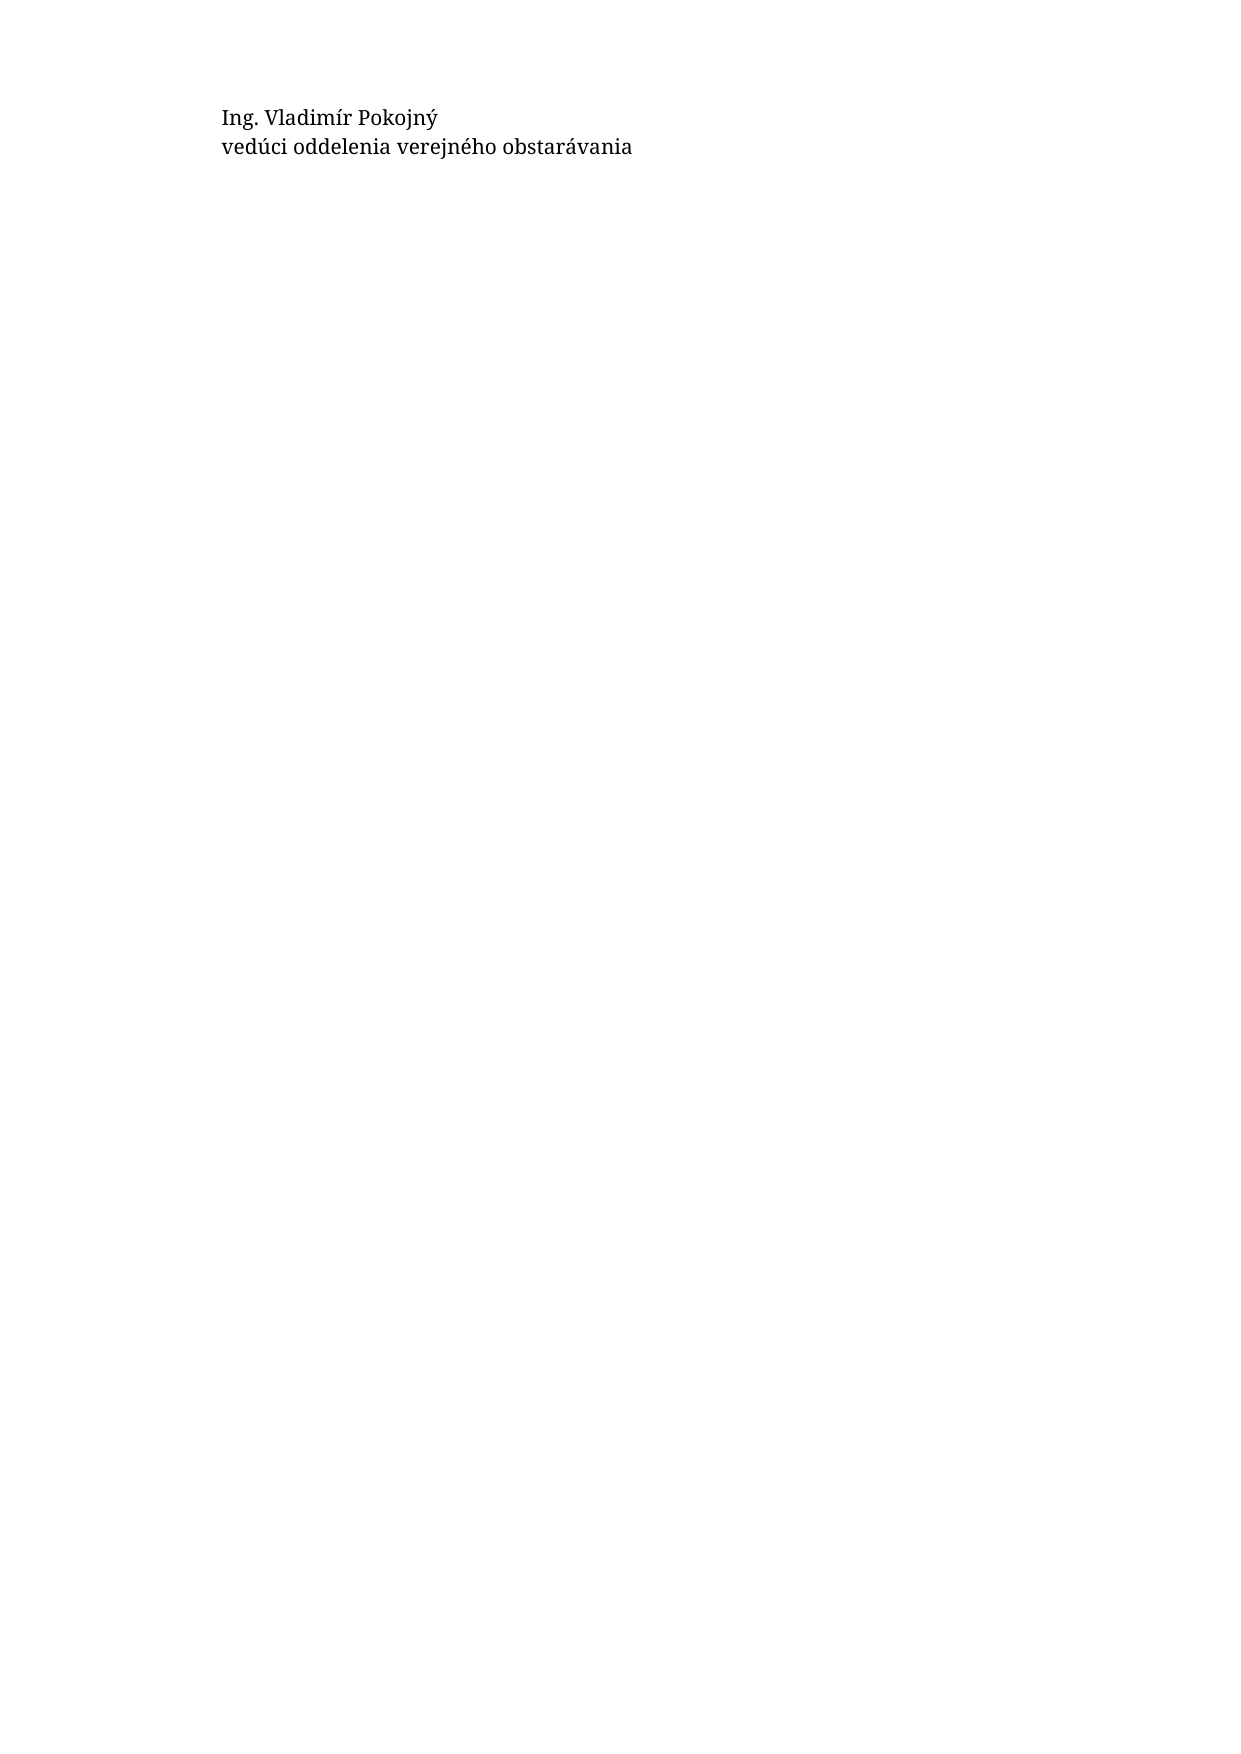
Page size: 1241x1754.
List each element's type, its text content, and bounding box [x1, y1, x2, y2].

text Ing. Vladimír Pokojný [148, 103, 1093, 132]
text vedúci oddelenia verejného obstarávania [148, 132, 1093, 160]
